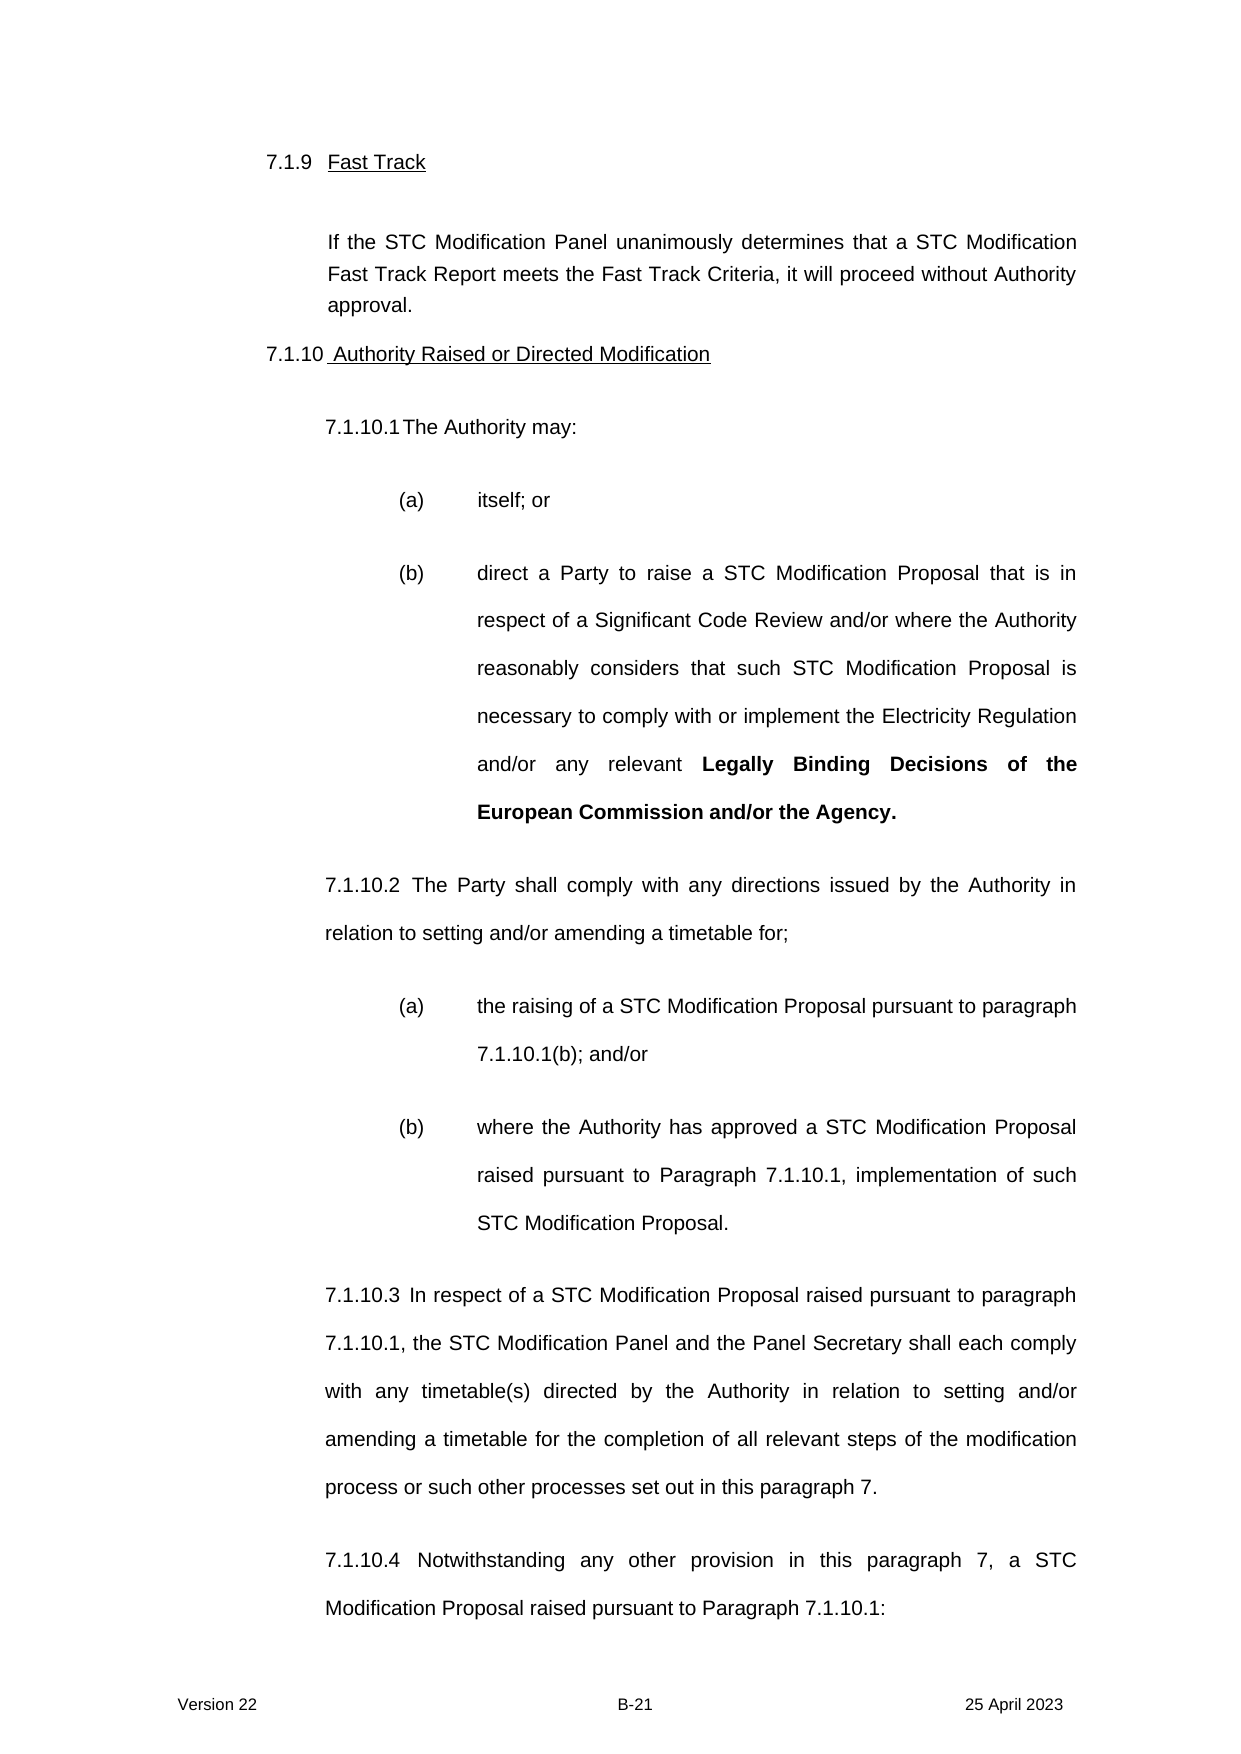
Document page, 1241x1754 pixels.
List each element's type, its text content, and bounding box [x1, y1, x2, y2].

list The Party shall comply with any directions issued by the Authority in relation to setting and/or amending a timetable for; [325, 873, 1078, 945]
text (a) the raising of a STC Modification Proposal pursuant to paragraph 7.1.10.1(b); and/or [399, 994, 1078, 1066]
text If the STC Modification Panel unanimously determines that a STC Modification Fast Track Report meets the Fast Track Criteria, it will proceed without Authority approval. [327, 223, 1078, 317]
text (a) itself; or [399, 487, 1078, 511]
text 7.1.9 Fast Track [266, 150, 1078, 174]
list Authority Raised or Directed Modification [266, 342, 1078, 366]
text (b) direct a Party to raise a STC Modification Proposal that is in respect of a Significant Code Review and/or where the Authority reasonably considers that such STC Modification Proposal is necessary to comply with or implement the Electricity Regulation and/or any relevant Legally Binding Decisions of the European Commission and/or the Agency. [399, 560, 1078, 824]
list The Authority may: [325, 414, 1078, 438]
list Notwithstanding any other provision in this paragraph 7, a STC Modification Proposal raised pursuant to Paragraph 7.1.10.1: [325, 1548, 1078, 1620]
text (b) where the Authority has approved a STC Modification Proposal raised pursuant to Paragraph 7.1.10.1, implementation of such STC Modification Proposal. [399, 1114, 1078, 1234]
list In respect of a STC Modification Proposal raised pursuant to paragraph 7.1.10.1, the STC Modification Panel and the Panel Secretary shall each comply with any timetable(s) directed by the Authority in relation to setting and/or amending a timetable for the completion of all relevant steps of the modification process or such other processes set out in this paragraph 7. [325, 1283, 1078, 1499]
